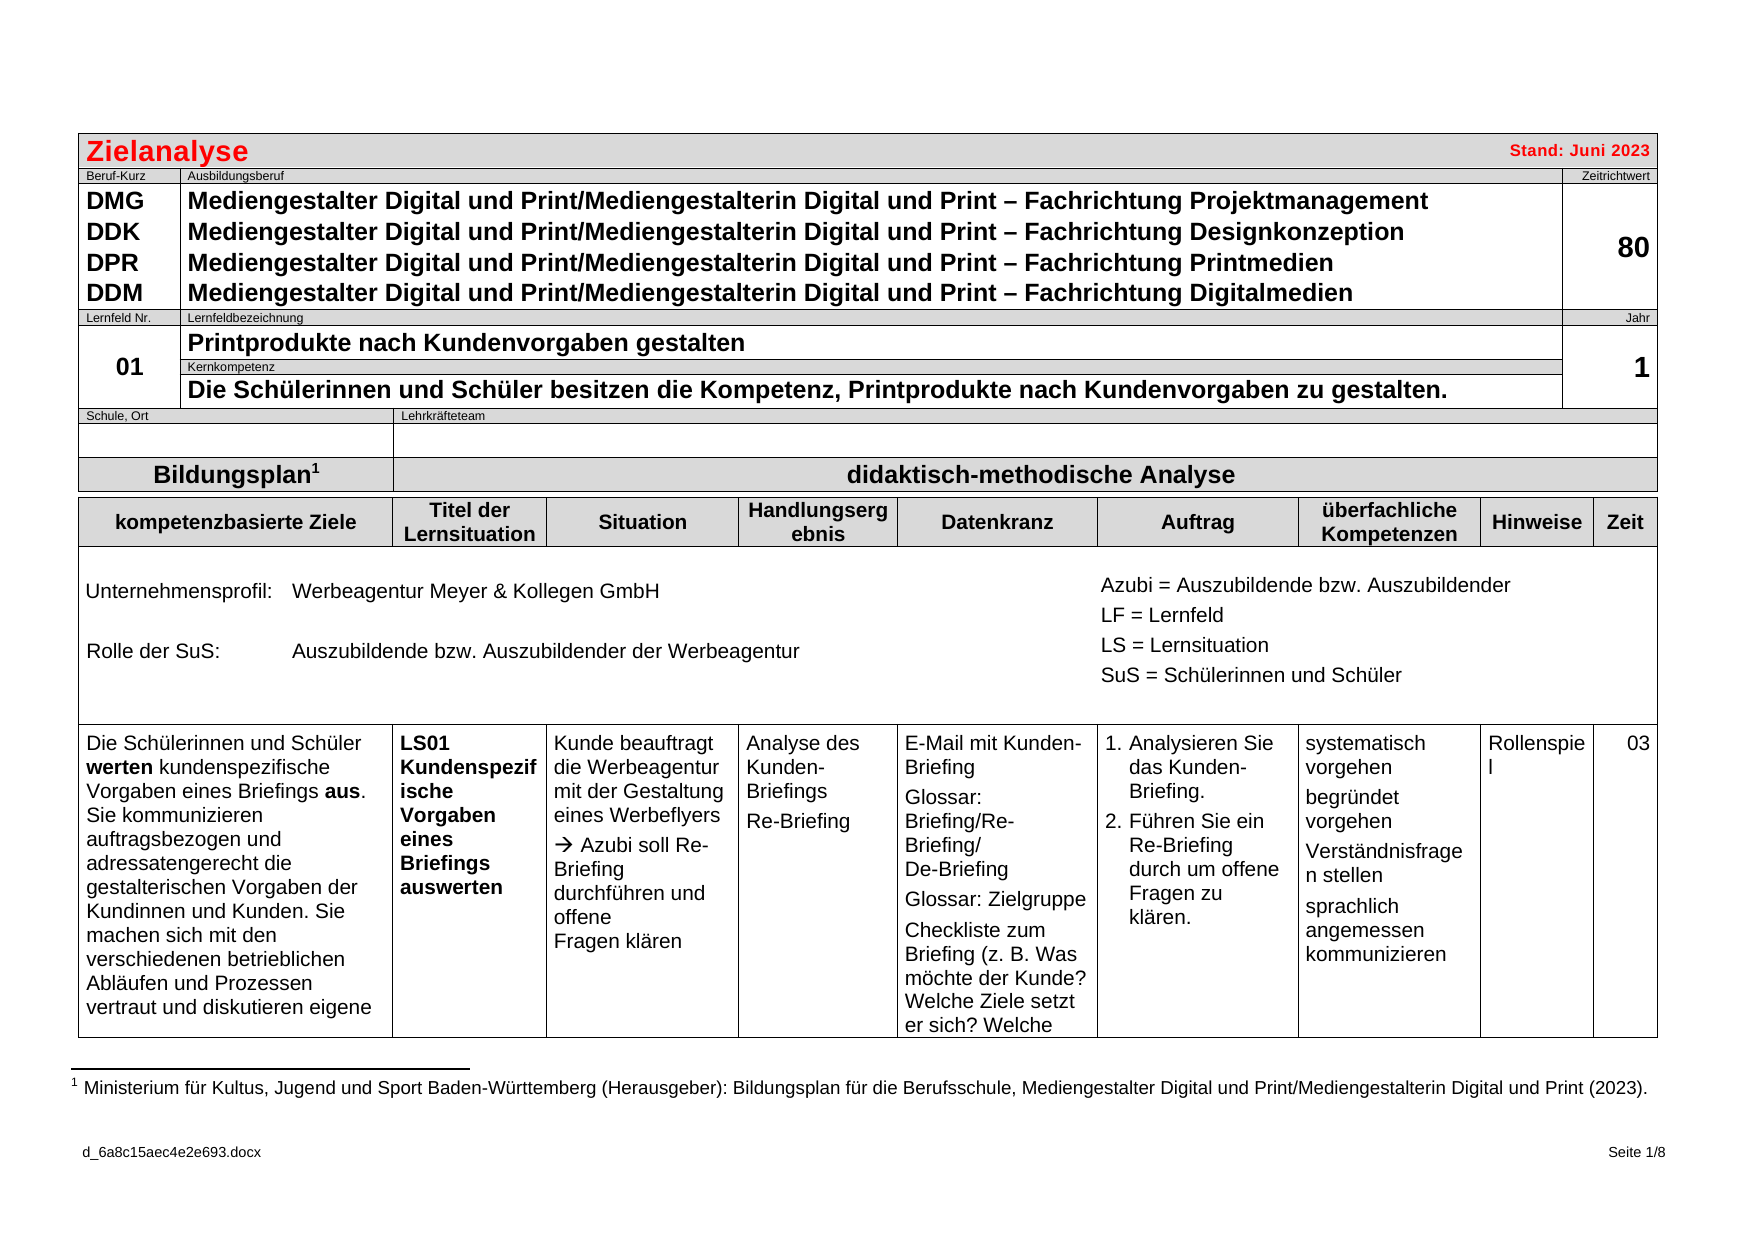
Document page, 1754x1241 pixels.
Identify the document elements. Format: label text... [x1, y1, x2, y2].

table_cell 01 [79, 326, 180, 408]
table_header Situation [547, 498, 738, 546]
table_cell Rollenspiel [1481, 725, 1593, 1037]
table_cell Ausbildungsberuf [181, 169, 1562, 183]
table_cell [898, 725, 1097, 1037]
table_cell Schule, Ort [79, 409, 393, 423]
table_header Auftrag [1098, 498, 1298, 546]
table_header Zielanalyse [79, 134, 394, 167]
table_cell Lehrkräfteteam [394, 409, 1657, 423]
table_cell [1098, 725, 1298, 1037]
table_cell 80 [1563, 184, 1657, 309]
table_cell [1299, 725, 1480, 1037]
table_header kompetenzbasierte Ziele [79, 498, 392, 546]
table_cell Die Schülerinnen und Schüler besitzen die Kompetenz, Printprodukte nach Kundenvorgaben zu gestalten. [181, 375, 1562, 408]
table_cell didaktisch-methodische Analyse [394, 458, 1657, 491]
table_cell Mediengestalter Digital und Print/Mediengestalterin Digital und Print – Fachrichtung Projektmanagement Mediengestalter Digital und Print/Mediengestalterin Digital und Print – Fachrichtung Designkonzeption Mediengestalter Digital und Print/Mediengestalterin Digital und Print – Fachrichtung Printmedien Mediengestalter Digital und Print/Mediengestalterin Digital und Print – Fachrichtung Digitalmedien [181, 184, 1562, 309]
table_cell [739, 725, 897, 1037]
table_header Hinweise [1481, 498, 1593, 546]
table_cell Jahr [1563, 310, 1657, 325]
table_cell Azubi = Auszubildende bzw. Auszubildender LF = Lernfeld LS = Lernsituation SuS = Schülerinnen und Schüler [897, 547, 1657, 724]
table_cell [393, 725, 546, 1037]
table_cell Lernfeldbezeichnung [181, 310, 1562, 325]
table_header Handlungsergebnis [739, 498, 897, 546]
table_cell 1 [1563, 326, 1657, 408]
table_cell Unternehmensprofil: Werbeagentur Meyer & Kollegen GmbH Rolle der SuS: Auszubildende bzw. Auszubildender der Werbeagentur [79, 547, 897, 724]
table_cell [79, 725, 392, 1037]
table_header Datenkranz [898, 498, 1097, 546]
table_cell Kernkompetenz [181, 360, 1562, 374]
table_cell Bildungsplan [79, 458, 393, 491]
table_cell [79, 424, 393, 457]
table_cell DMG DDK DPR DDM [79, 184, 180, 309]
table_header Stand: Juni 2023 [394, 134, 1657, 167]
table_header überfachliche Kompetenzen [1299, 498, 1480, 546]
table_header Zeit [1594, 498, 1657, 546]
table_header Titel der Lernsituation [393, 498, 546, 546]
table_cell Beruf-Kurz [79, 169, 180, 183]
table_cell Zeitrichtwert [1563, 169, 1657, 183]
table_cell Printprodukte nach Kundenvorgaben gestalten [181, 326, 1562, 358]
table_cell [394, 424, 1657, 457]
table_cell 03 [1594, 725, 1657, 1037]
table_cell Lernfeld Nr. [79, 310, 180, 325]
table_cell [547, 725, 738, 1037]
